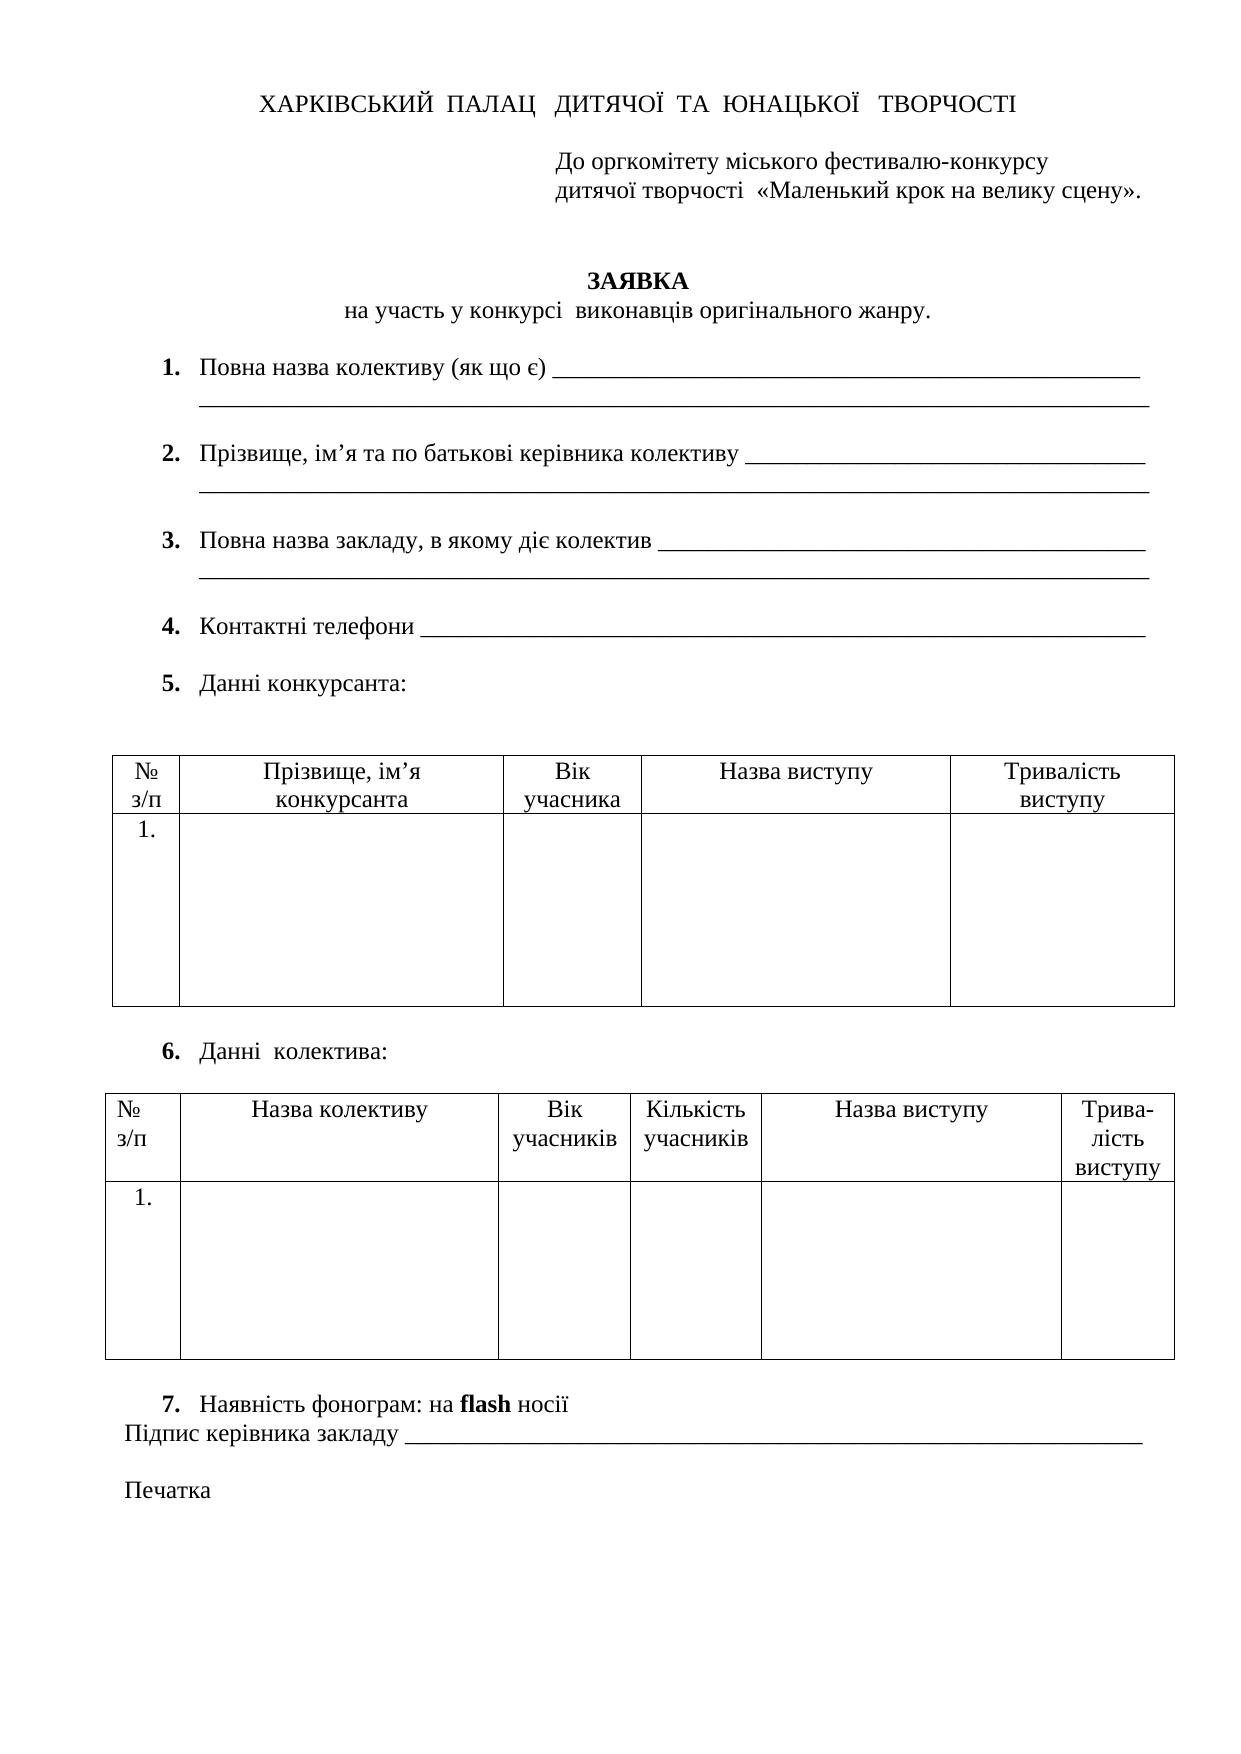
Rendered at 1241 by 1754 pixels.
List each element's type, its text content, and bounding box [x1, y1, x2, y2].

table_cell 1. [113, 814, 179, 1006]
table_header Вік учасника [504, 756, 641, 813]
list Прізвище, ім’я та по батькові керівника колективу ________________________________ [162, 438, 1152, 467]
table_cell [504, 814, 641, 1006]
text Підпис керівника закладу ___________________________________________________________ [124, 1418, 1152, 1446]
table_cell [181, 1182, 498, 1359]
table_header Тривалість виступу [951, 756, 1174, 813]
list Повна назва закладу, в якому діє колектив _______________________________________ [162, 525, 1152, 553]
table_header Вік учасників [499, 1094, 630, 1181]
text на участь у конкурсі виконавців оригінального жанру. [124, 295, 1152, 323]
table_cell [642, 814, 950, 1006]
table_cell [1062, 1182, 1174, 1359]
table_cell [499, 1182, 630, 1359]
title ХАРКІВСЬКИЙ ПАЛАЦ ДИТЯЧОЇ ТА ЮНАЦЬКОЇ ТВОРЧОСТІ [124, 89, 1152, 117]
table_header Кількість учасників [631, 1094, 761, 1181]
subtitle Данні колектива: [162, 1036, 1152, 1064]
list Данні конкурсанта: [162, 668, 1152, 697]
subtitle дитячої творчості «Маленький крок на велику сцену». [555, 175, 1152, 204]
text ____________________________________________________________________________ [199, 467, 1152, 496]
subtitle До оргкомітету міського фестивалю-конкурсу [555, 146, 1152, 175]
table_cell [951, 814, 1174, 1006]
table_cell [180, 814, 503, 1006]
table_cell [762, 1182, 1061, 1359]
subtitle ЗАЯВКА [124, 266, 1152, 295]
table_header № з/п [106, 1094, 180, 1181]
table_cell 1. [106, 1182, 180, 1359]
table_header Назва виступу [762, 1094, 1061, 1181]
list Наявність фонограм: на flash носії [162, 1389, 1152, 1418]
table_header Прізвище, ім’я конкурсанта [180, 756, 503, 813]
table_header Назва колективу [181, 1094, 498, 1181]
table_header Назва виступу [642, 756, 950, 813]
list Повна назва колективу (як що є) _______________________________________________ ____________________________________________________________________________ [162, 352, 1152, 410]
list Контактні телефони __________________________________________________________ [162, 611, 1152, 640]
text ____________________________________________________________________________ [199, 553, 1152, 582]
table_cell [631, 1182, 761, 1359]
table_header № з/п [113, 756, 179, 813]
table_header Трива-лість виступу [1062, 1094, 1174, 1181]
text Печатка [124, 1475, 1152, 1504]
